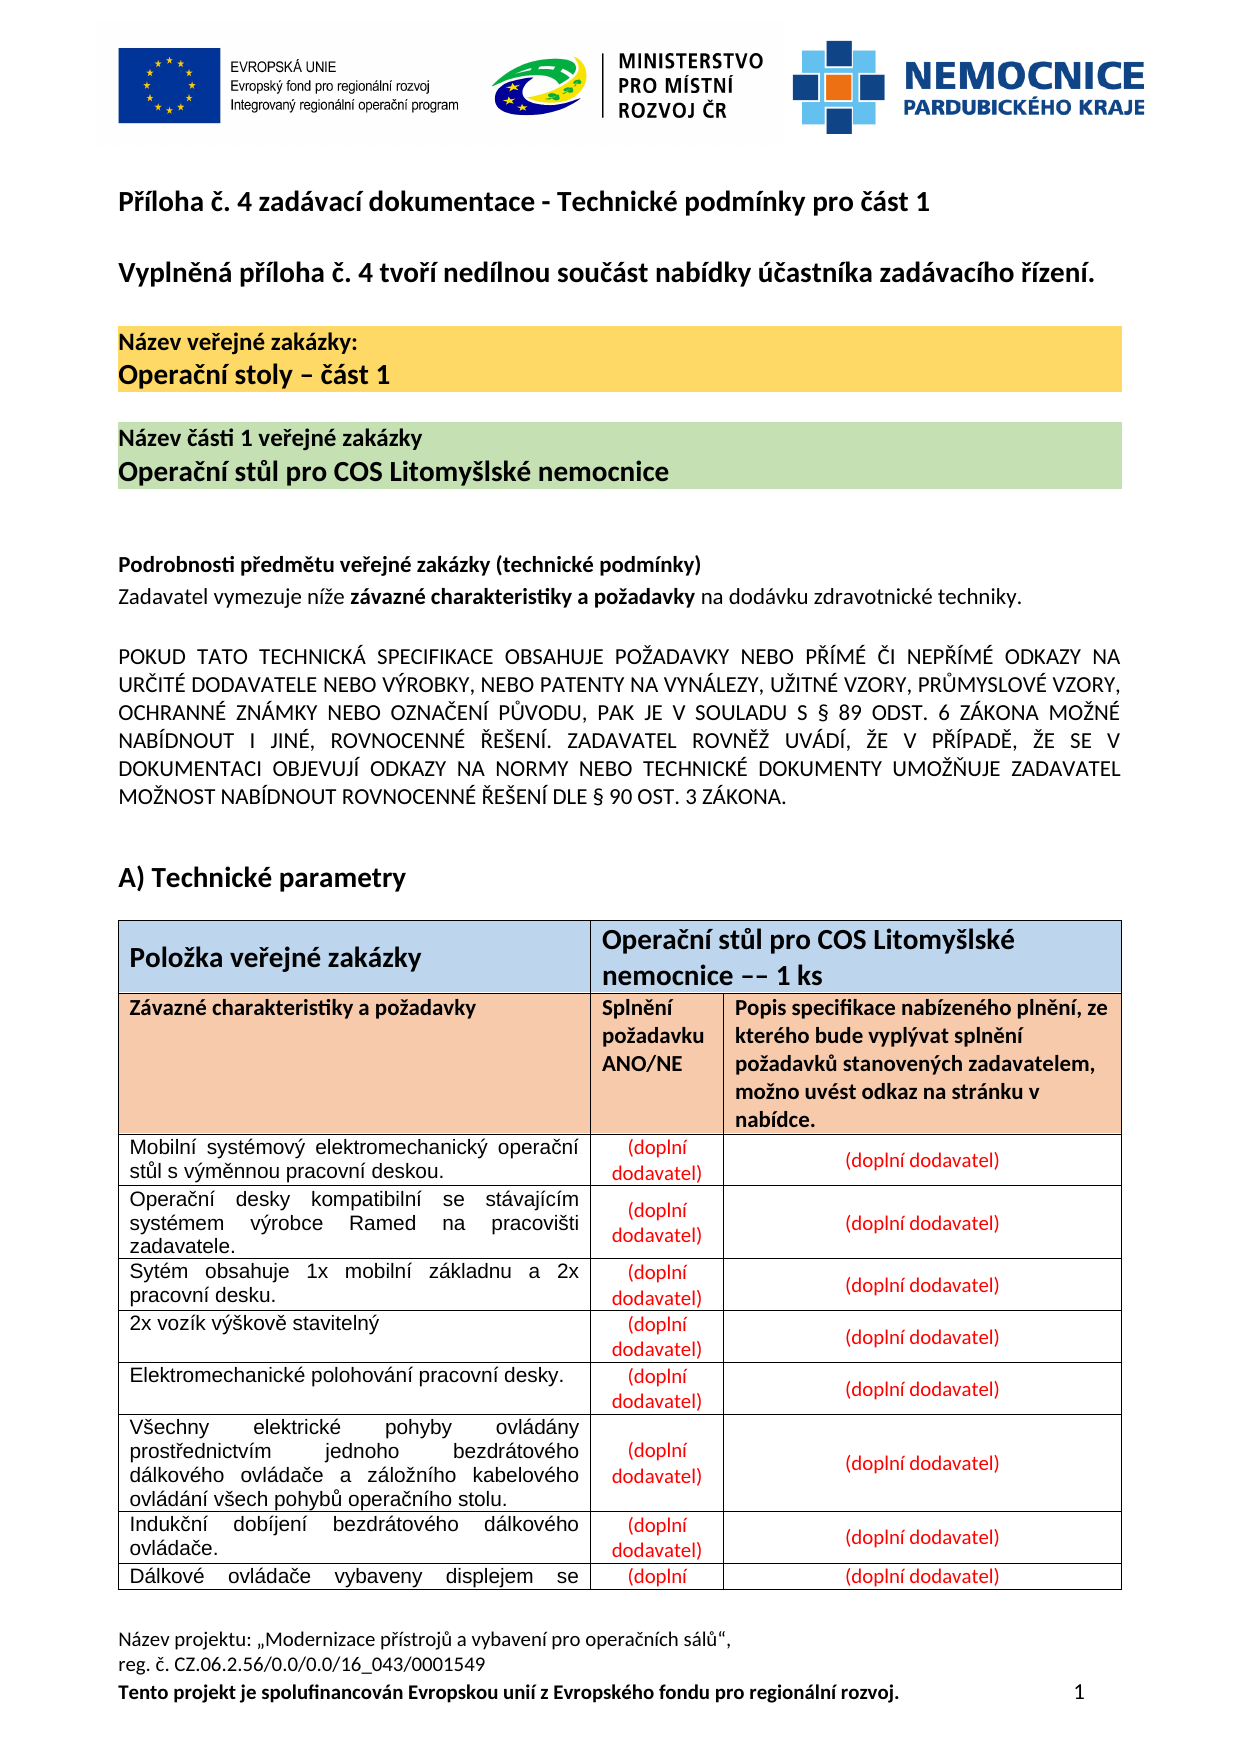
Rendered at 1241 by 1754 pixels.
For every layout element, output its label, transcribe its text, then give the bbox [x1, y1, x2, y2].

table_cell (doplní dodavatel) [724, 1415, 1121, 1511]
table_cell (doplní dodavatel) [724, 1259, 1121, 1310]
table_header Položka veřejné zakázky [119, 921, 590, 992]
table_cell Operační desky kompatibilní se stávajícím systémem výrobce Ramed na pracovišti zadavatele. [119, 1186, 590, 1258]
table_cell Závazné charakteristiky a požadavky [119, 994, 590, 1133]
table_cell Sytém obsahuje 1x mobilní základnu a 2x pracovní desku. [119, 1259, 590, 1310]
table_cell Indukční dobíjení bezdrátového dálkového ovládače. [119, 1512, 590, 1563]
text POKUD TATO TECHNICKÁ SPECIFIKACE OBSAHUJE POŽADAVKY NEBO PŘÍMÉ ČI NEPŘÍMÉ ODKAZY NA URČITÉ DODAVATELE NEBO VÝROBKY, NEBO PATENTY NA VYNÁLEZY, UŽITNÉ VZORY, PRŮMYSLOVÉ VZORY, OCHRANNÉ ZNÁMKY NEBO OZNAČENÍ PŮVODU, PAK JE V SOULADU S § 89 ODST. 6 ZÁKONA MOŽNÉ NABÍDNOUT I JINÉ, ROVNOCENNÉ ŘEŠENÍ. ZADAVATEL ROVNĚŽ UVÁDÍ, ŽE V PŘÍPADĚ, ŽE SE V DOKUMENTACI OBJEVUJÍ ODKAZY NA NORMY NEBO TECHNICKÉ DOKUMENTY UMOŽŇUJE ZADAVATEL MOŽNOST NABÍDNOUT ROVNOCENNÉ ŘEŠENÍ DLE § 90 OST. 3 ZÁKONA. [118, 642, 1122, 810]
text Název veřejné zakázky: [118, 326, 1122, 356]
table_cell (doplní dodavatel) [591, 1311, 723, 1362]
table_cell (doplní dodavatel) [591, 1415, 723, 1511]
table_cell (doplní dodavatel) [591, 1564, 723, 1589]
table_cell Popis specifikace nabízeného plnění, ze kterého bude vyplývat splnění požadavků stanovených zadavatelem, možno uvést odkaz na stránku v nabídce. [724, 994, 1121, 1133]
table_cell (doplní dodavatel) [591, 1186, 723, 1258]
table_cell (doplní dodavatel) [724, 1311, 1121, 1362]
table_cell (doplní dodavatel) [591, 1363, 723, 1414]
picture [96, 22, 785, 148]
text Operační stoly – část 1 [118, 356, 1122, 392]
text Zadavatel vymezuje níže závazné charakteristiky a požadavky na dodávku zdravotnické techniky. [118, 582, 1122, 610]
table_cell (doplní dodavatel) [724, 1135, 1121, 1185]
table_cell Mobilní systémový elektromechanický operační stůl s výměnnou pracovní deskou. [119, 1135, 590, 1185]
table_cell Splnění požadavku ANO/NE [591, 994, 723, 1133]
picture [791, 39, 1145, 135]
table_cell (doplní dodavatel) [724, 1363, 1121, 1414]
table_cell (doplní dodavatel) [724, 1512, 1121, 1563]
subtitle A) Technické parametry [118, 859, 1122, 895]
table_cell (doplní dodavatel) [591, 1512, 723, 1563]
table_cell (doplní dodavatel) [591, 1135, 723, 1185]
subtitle Název části 1 veřejné zakázky [118, 422, 1122, 453]
text Vyplněná příloha č. 4 tvoří nedílnou součást nabídky účastníka zadávacího řízení. [118, 254, 1122, 290]
table_cell Všechny elektrické pohyby ovládány prostřednictvím jednoho bezdrátového dálkového ovládače a záložního kabelového ovládání všech pohybů operačního stolu. [119, 1415, 590, 1511]
subtitle Operační stůl pro COS Litomyšlské nemocnice [118, 453, 1122, 489]
table_cell (doplní dodavatel) [724, 1564, 1121, 1589]
table_cell 2x vozík výškově stavitelný [119, 1311, 590, 1362]
text Příloha č. 4 zadávací dokumentace - Technické podmínky pro část 1 [118, 183, 1122, 219]
table_cell Elektromechanické polohování pracovní desky. [119, 1363, 590, 1414]
table_header Operační stůl pro COS Litomyšlské nemocnice –– 1 ks [591, 921, 1121, 992]
table_cell (doplní dodavatel) [591, 1259, 723, 1310]
table_cell (doplní dodavatel) [724, 1186, 1121, 1258]
text Podrobnosti předmětu veřejné zakázky (technické podmínky) [118, 550, 1122, 578]
